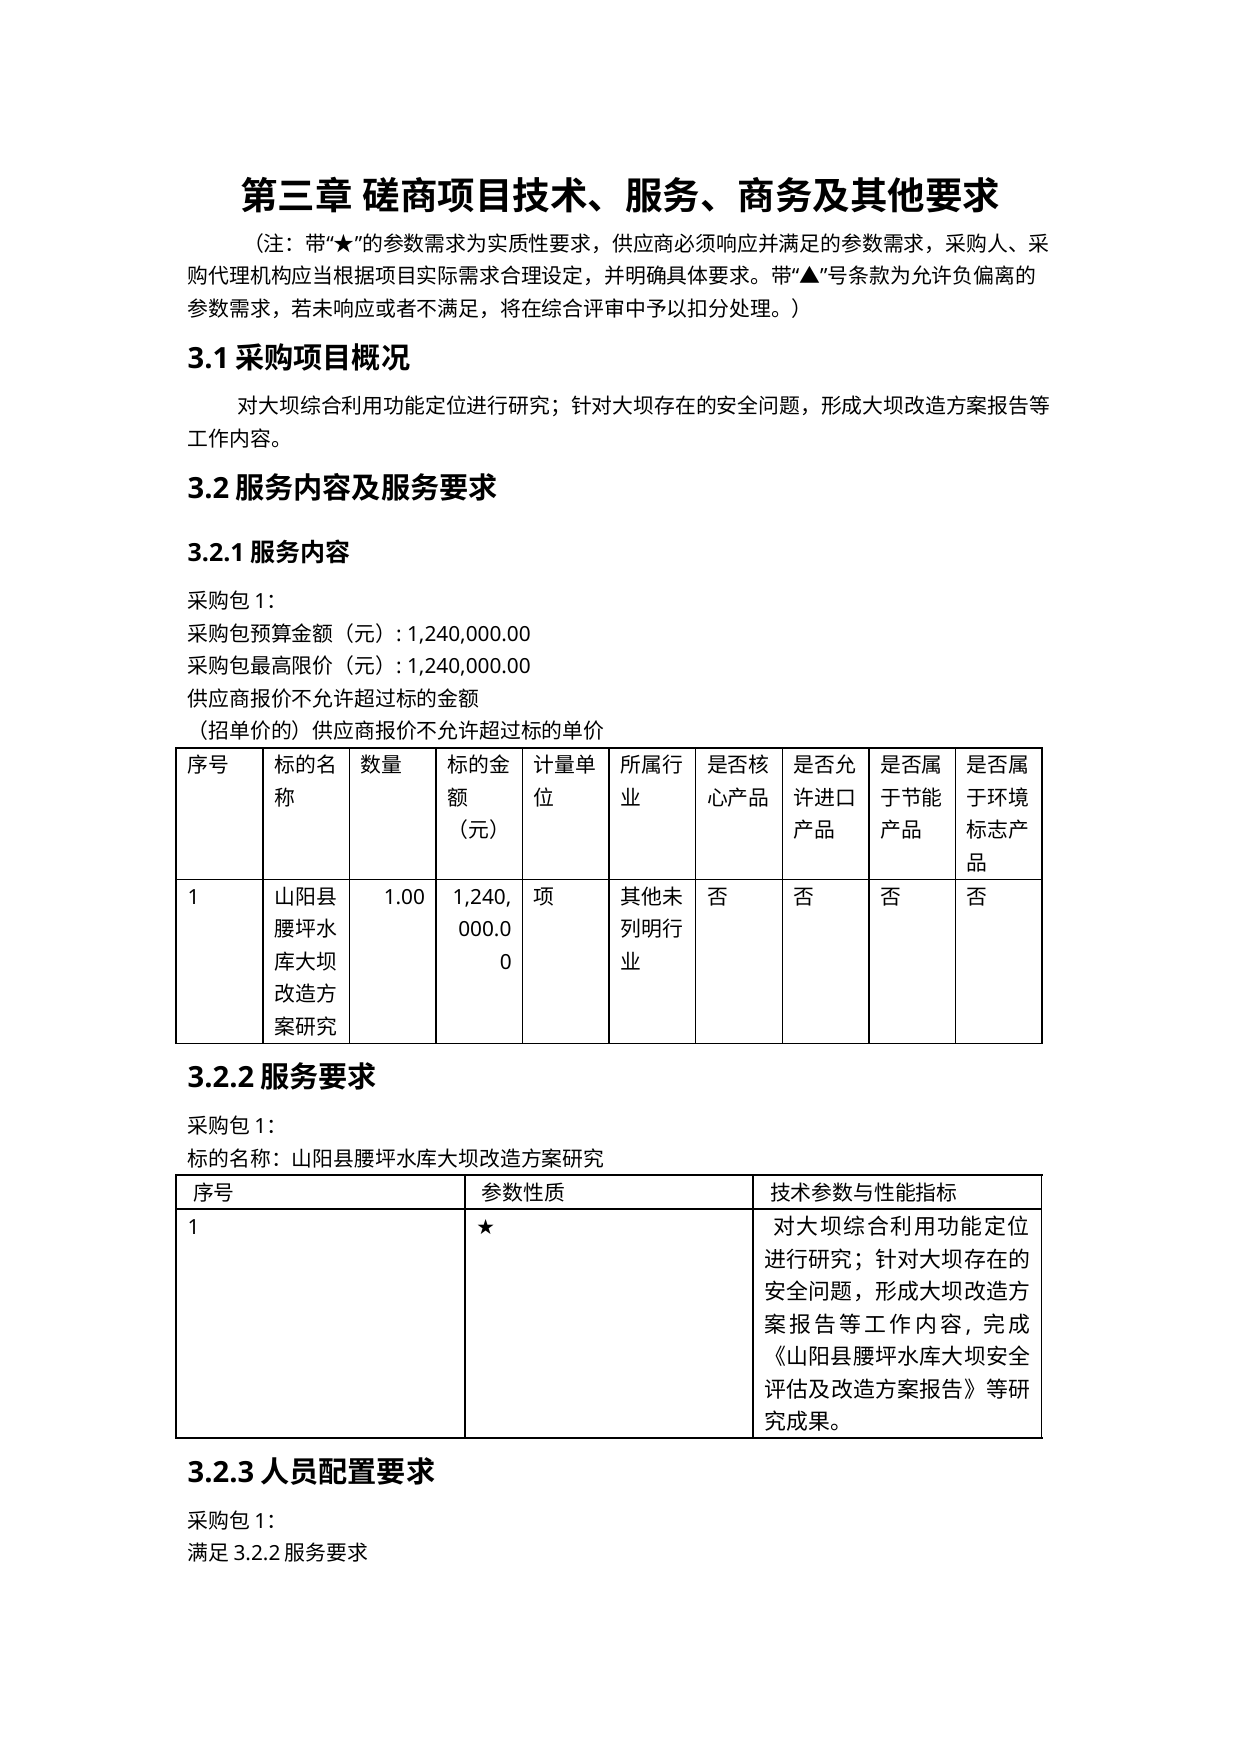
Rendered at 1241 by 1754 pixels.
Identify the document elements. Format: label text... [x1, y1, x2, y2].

text 供应商报价不允许超过标的金额 [187, 682, 1053, 714]
table_header 是否属于环境标志产品 [956, 749, 1041, 878]
table_cell 否 [783, 880, 868, 1043]
table_header 是否核心产品 [696, 749, 782, 878]
text 采购包1： [187, 1504, 1053, 1536]
text 标的名称：山阳县腰坪水库大坝改造方案研究 [187, 1142, 1053, 1174]
text 采购包1： [187, 1109, 1053, 1142]
table_cell 1 [177, 880, 262, 1043]
table_header 参数性质 [466, 1176, 752, 1208]
table_header 标的金额 （元） [437, 749, 522, 878]
text （招单价的）供应商报价不允许超过标的单价 [187, 714, 1053, 747]
table_cell 1.00 [350, 880, 435, 1043]
table_cell 否 [696, 880, 782, 1043]
text 采购包最高限价（元）: 1,240,000.00 [187, 649, 1053, 682]
table_header 数量 [350, 749, 435, 878]
text 3.2.1服务内容 [187, 519, 1053, 584]
text 3.1采购项目概况 [187, 324, 1053, 389]
text 3.2服务内容及服务要求 [187, 454, 1053, 519]
text 3.2.2服务要求 [187, 1044, 1053, 1109]
table_cell 否 [870, 880, 955, 1043]
table_cell 对大坝综合利用功能定位进行研究；针对大坝存在的安全问题，形成大坝改造方案报告等工作内容, 完成《山阳县腰坪水库大坝安全评估及改造方案报告》等研究成果。 [754, 1210, 1041, 1437]
table_cell 1 [177, 1210, 464, 1437]
table_cell 项 [523, 880, 608, 1043]
table_header 技术参数与性能指标 [754, 1176, 1041, 1208]
text 3.2.3人员配置要求 [187, 1439, 1053, 1504]
table_cell 其他未列明行业 [610, 880, 695, 1043]
table_header 计量单位 [523, 749, 608, 878]
table_header 序号 [177, 1176, 464, 1208]
table_header 是否允许进口产品 [783, 749, 868, 878]
table_header 标的名称 [264, 749, 349, 878]
text 第三章 磋商项目技术、服务、商务及其他要求 [187, 162, 1053, 227]
text 满足3.2.2服务要求 [187, 1536, 1053, 1569]
table_header 是否属于节能产品 [870, 749, 955, 878]
text 采购包预算金额（元）: 1,240,000.00 [187, 617, 1053, 649]
table_cell 否 [956, 880, 1041, 1043]
text （注：带“★”的参数需求为实质性要求，供应商必须响应并满足的参数需求，采购人、采购代理机构应当根据项目实际需求合理设定，并明确具体要求。带“▲”号条款为允许负偏离的参数需求，若未响应或者不满足，将在综合评审中予以扣分处理。） [187, 227, 1053, 324]
text 采购包1： [187, 584, 1053, 617]
text 对大坝综合利用功能定位进行研究；针对大坝存在的安全问题，形成大坝改造方案报告等工作内容。 [187, 389, 1053, 454]
table_header 序号 [177, 749, 262, 878]
table_header 所属行业 [610, 749, 695, 878]
table_cell 山阳县腰坪水库大坝改造方案研究 [264, 880, 349, 1043]
table_cell 1,240,000.00 [437, 880, 522, 1043]
table_cell ★ [466, 1210, 752, 1437]
